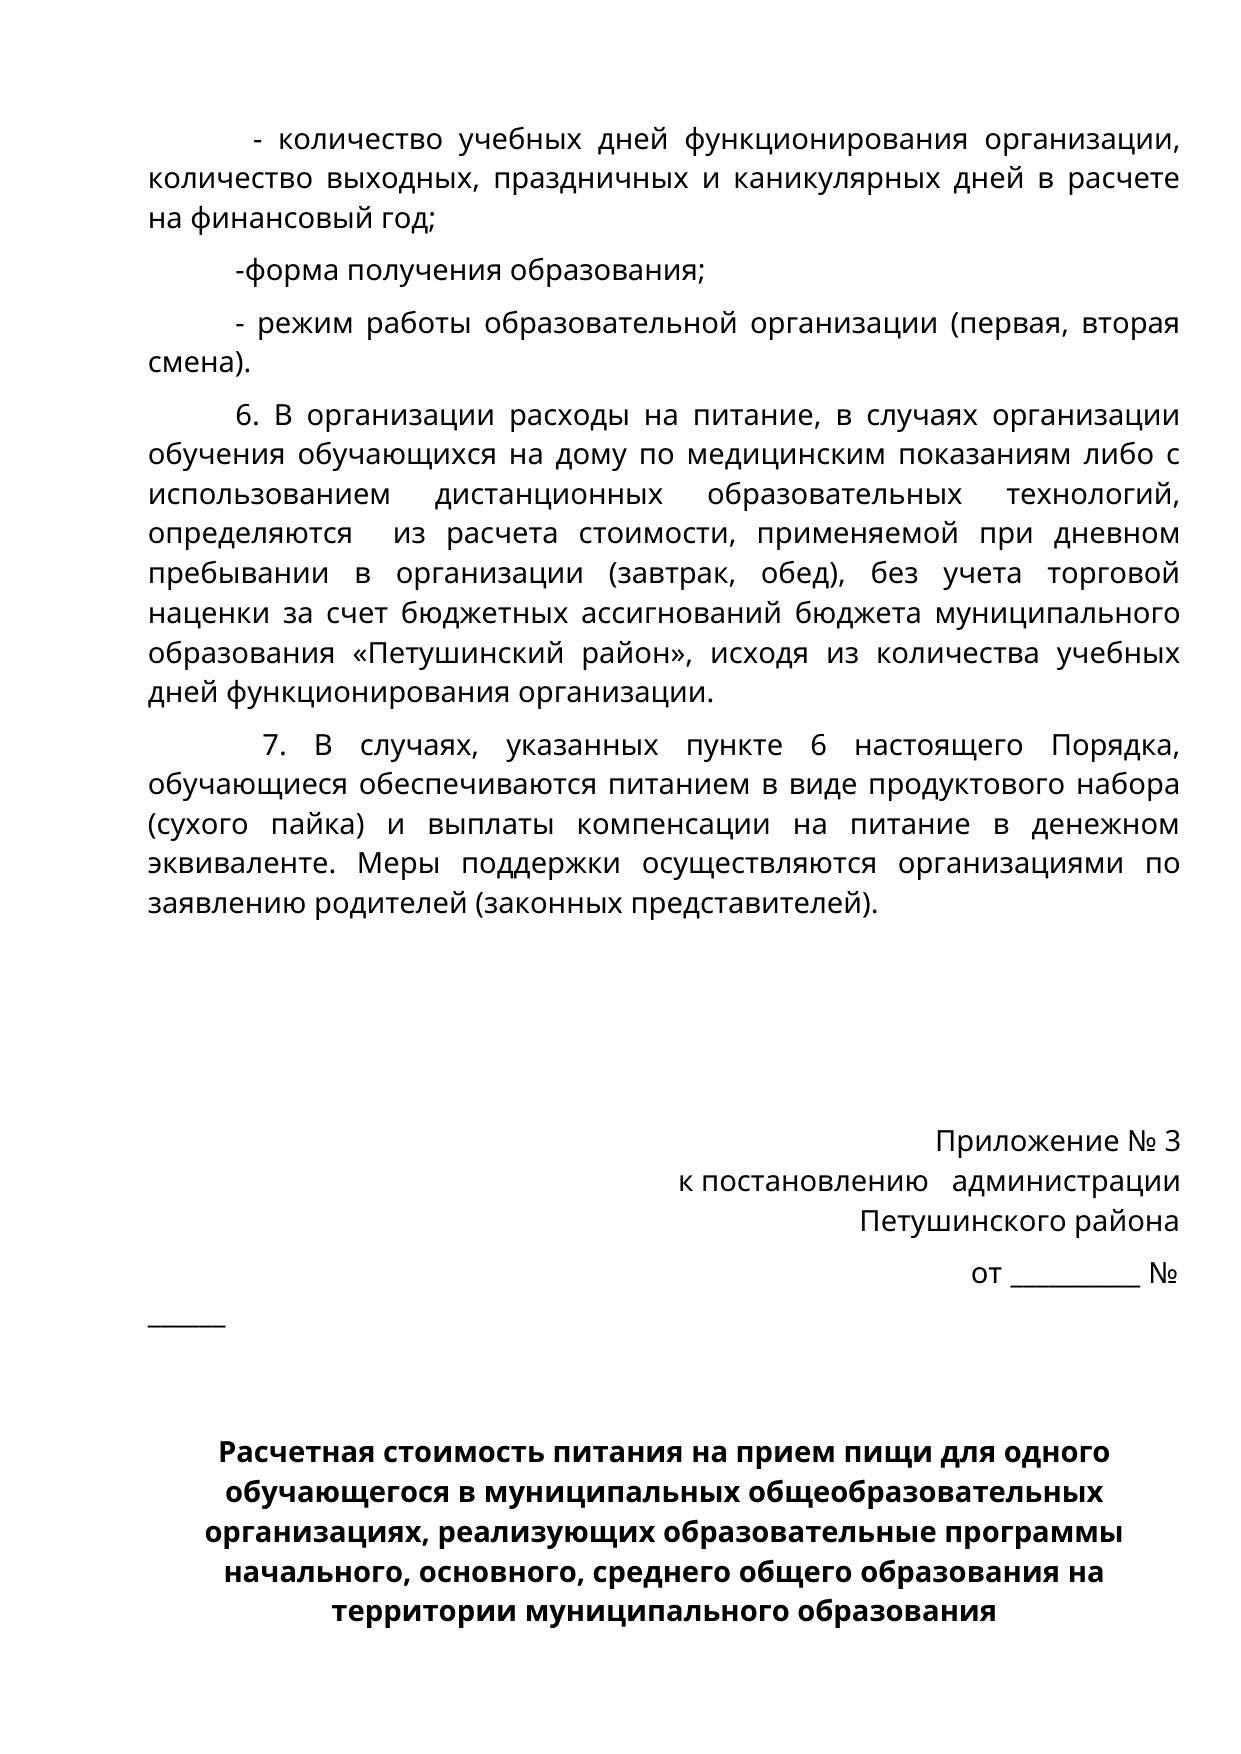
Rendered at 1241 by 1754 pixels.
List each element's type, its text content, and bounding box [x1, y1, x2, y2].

text -форма получения образования; [148, 250, 1181, 289]
text к постановлению администрации [148, 1160, 1181, 1200]
text Петушинского района [148, 1200, 1181, 1240]
text от __________ № ______ [148, 1252, 1181, 1332]
text - количество учебных дней функционирования организации, количество выходных, праздничных и каникулярных дней в расчете на финансовый год; [148, 118, 1181, 237]
text - режим работы образовательной организации (первая, вторая смена). [148, 302, 1181, 381]
text 7. В случаях, указанных пункте 6 настоящего Порядка, обучающиеся обеспечиваются питанием в виде продуктового набора (сухого пайка) и выплаты компенсации на питание в денежном эквиваленте. Меры поддержки осуществляются организациями по заявлению родителей (законных представителей). [148, 724, 1181, 922]
text Расчетная стоимость питания на прием пищи для одного обучающегося в муниципальных общеобразовательных организациях, реализующих образовательные программы начального, основного, среднего общего образования на территории муниципального образования [148, 1432, 1181, 1630]
text 6. В организации расходы на питание, в случаях организации обучения обучающихся на дому по медицинским показаниям либо с использованием дистанционных образовательных технологий, определяются из расчета стоимости, применяемой при дневном пребывании в организации (завтрак, обед), без учета торговой наценки за счет бюджетных ассигнований бюджета муниципального образования «Петушинский район», исходя из количества учебных дней функционирования организации. [148, 394, 1181, 711]
text Приложение № 3 [148, 1121, 1181, 1160]
